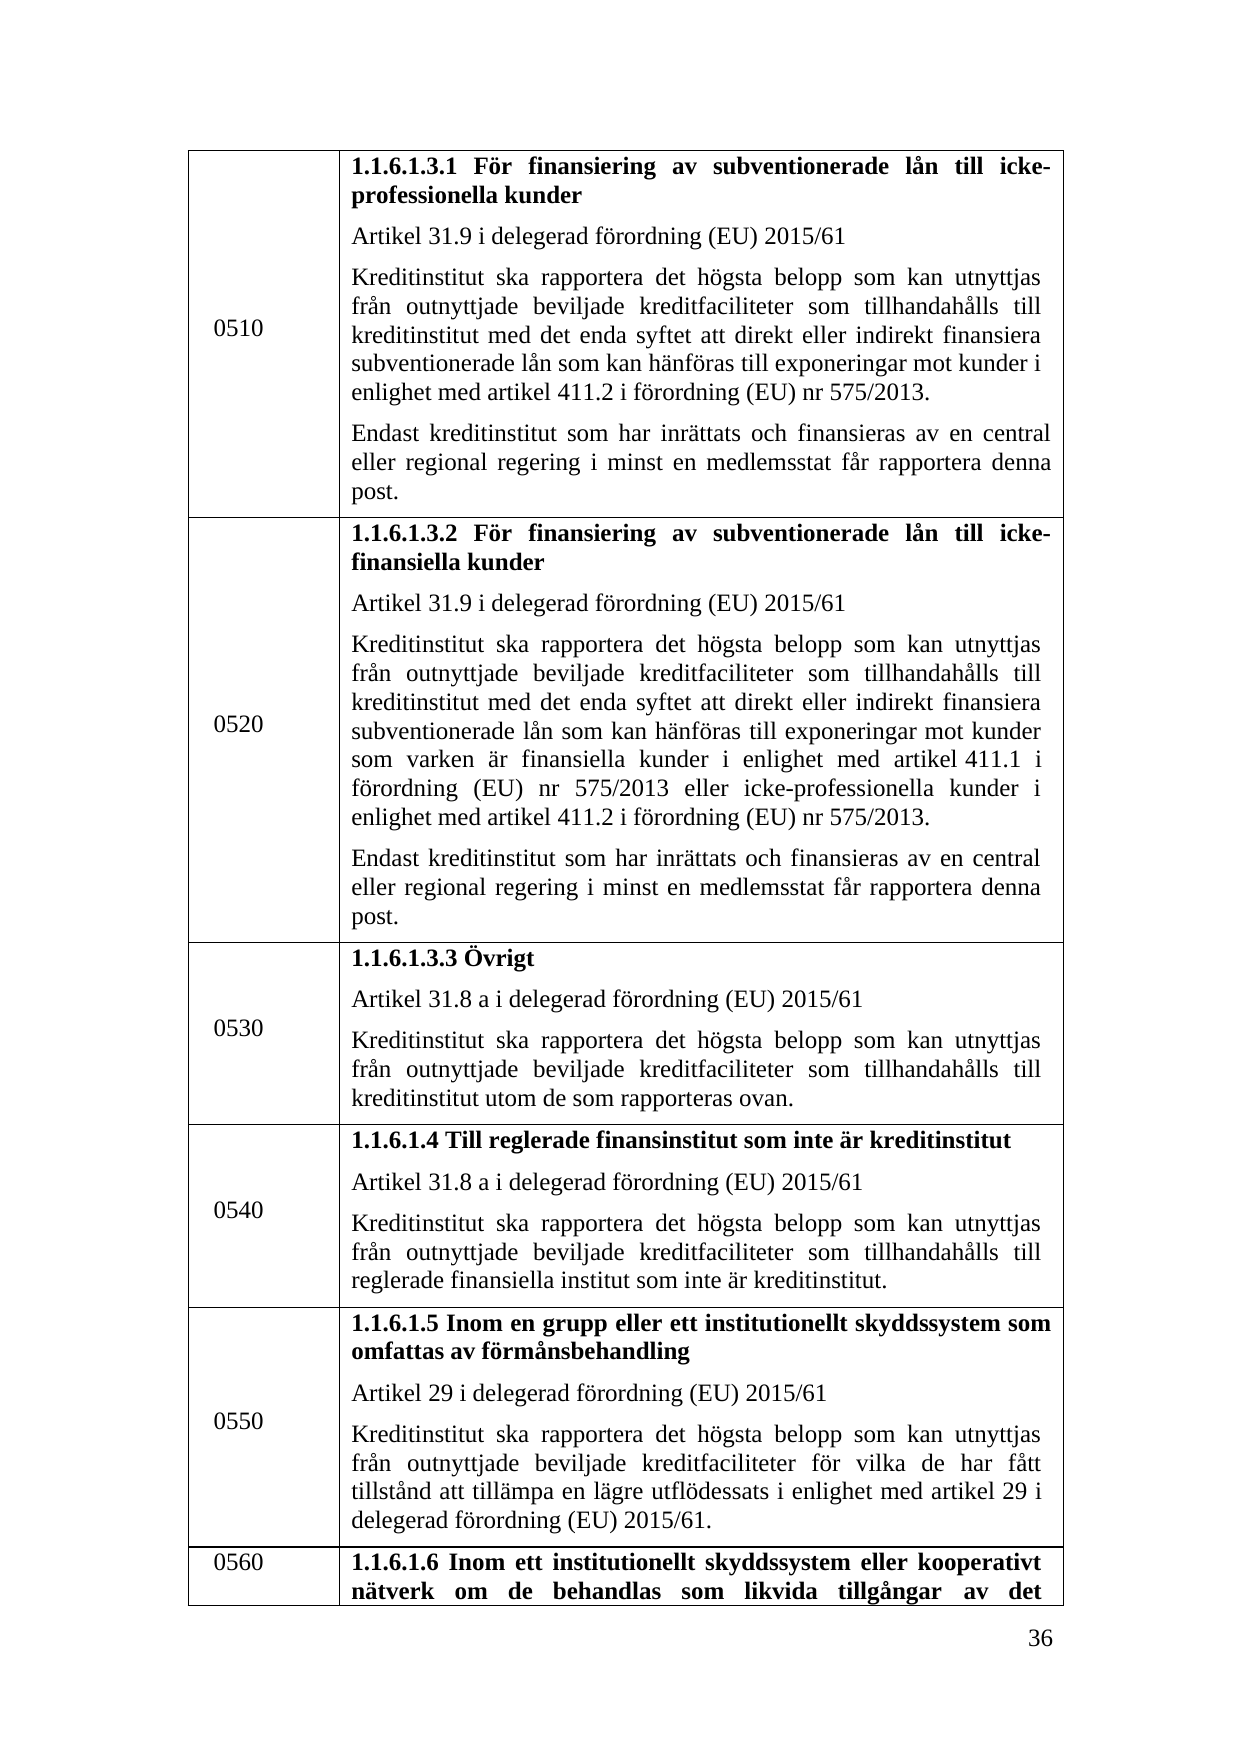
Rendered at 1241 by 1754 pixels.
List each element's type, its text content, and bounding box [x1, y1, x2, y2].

table_cell 0550 [189, 1308, 339, 1546]
table_cell 0510 [189, 151, 339, 517]
table_cell 0530 [189, 943, 339, 1124]
table_cell 1.1.6.1.3.3 Övrigt Artikel 31.8 a i delegerad förordning (EU) 2015/61 Kreditinstitut ska rapportera det högsta belopp som kan utnyttjas från outnyttjade beviljade kreditfaciliteter som tillhandahålls till kreditinstitut utom de som rapporteras ovan. [340, 943, 1063, 1124]
table_cell 0540 [189, 1125, 339, 1307]
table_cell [340, 1548, 1063, 1605]
table_cell 1.1.6.1.5 Inom en grupp eller ett institutionellt skyddssystem som omfattas av förmånsbehandling Artikel 29 i delegerad förordning (EU) 2015/61 Kreditinstitut ska rapportera det högsta belopp som kan utnyttjas från outnyttjade beviljade kreditfaciliteter för vilka de har fått tillstånd att tillämpa en lägre utflödessats i enlighet med artikel 29 i delegerad förordning (EU) 2015/61. [340, 1308, 1063, 1546]
table_cell 0560 [189, 1548, 339, 1605]
table_cell 1.1.6.1.3.1 För finansiering av subventionerade lån till icke-professionella kunder Artikel 31.9 i delegerad förordning (EU) 2015/61 Kreditinstitut ska rapportera det högsta belopp som kan utnyttjas från outnyttjade beviljade kreditfaciliteter som tillhandahålls till kreditinstitut med det enda syftet att direkt eller indirekt finansiera subventionerade lån som kan hänföras till exponeringar mot kunder i enlighet med artikel 411.2 i förordning (EU) nr 575/2013. Endast kreditinstitut som har inrättats och finansieras av en central eller regional regering i minst en medlemsstat får rapportera denna post. [340, 151, 1063, 517]
table_cell 0520 [189, 518, 339, 942]
table_cell 1.1.6.1.3.2 För finansiering av subventionerade lån till icke-finansiella kunder Artikel 31.9 i delegerad förordning (EU) 2015/61 Kreditinstitut ska rapportera det högsta belopp som kan utnyttjas från outnyttjade beviljade kreditfaciliteter som tillhandahålls till kreditinstitut med det enda syftet att direkt eller indirekt finansiera subventionerade lån som kan hänföras till exponeringar mot kunder som varken är finansiella kunder i enlighet med artikel 411.1 i förordning (EU) nr 575/2013 eller icke-professionella kunder i enlighet med artikel 411.2 i förordning (EU) nr 575/2013. Endast kreditinstitut som har inrättats och finansieras av en central eller regional regering i minst en medlemsstat får rapportera denna post. [340, 518, 1063, 942]
table_cell 1.1.6.1.4 Till reglerade finansinstitut som inte är kreditinstitut Artikel 31.8 a i delegerad förordning (EU) 2015/61 Kreditinstitut ska rapportera det högsta belopp som kan utnyttjas från outnyttjade beviljade kreditfaciliteter som tillhandahålls till reglerade finansiella institut som inte är kreditinstitut. [340, 1125, 1063, 1307]
